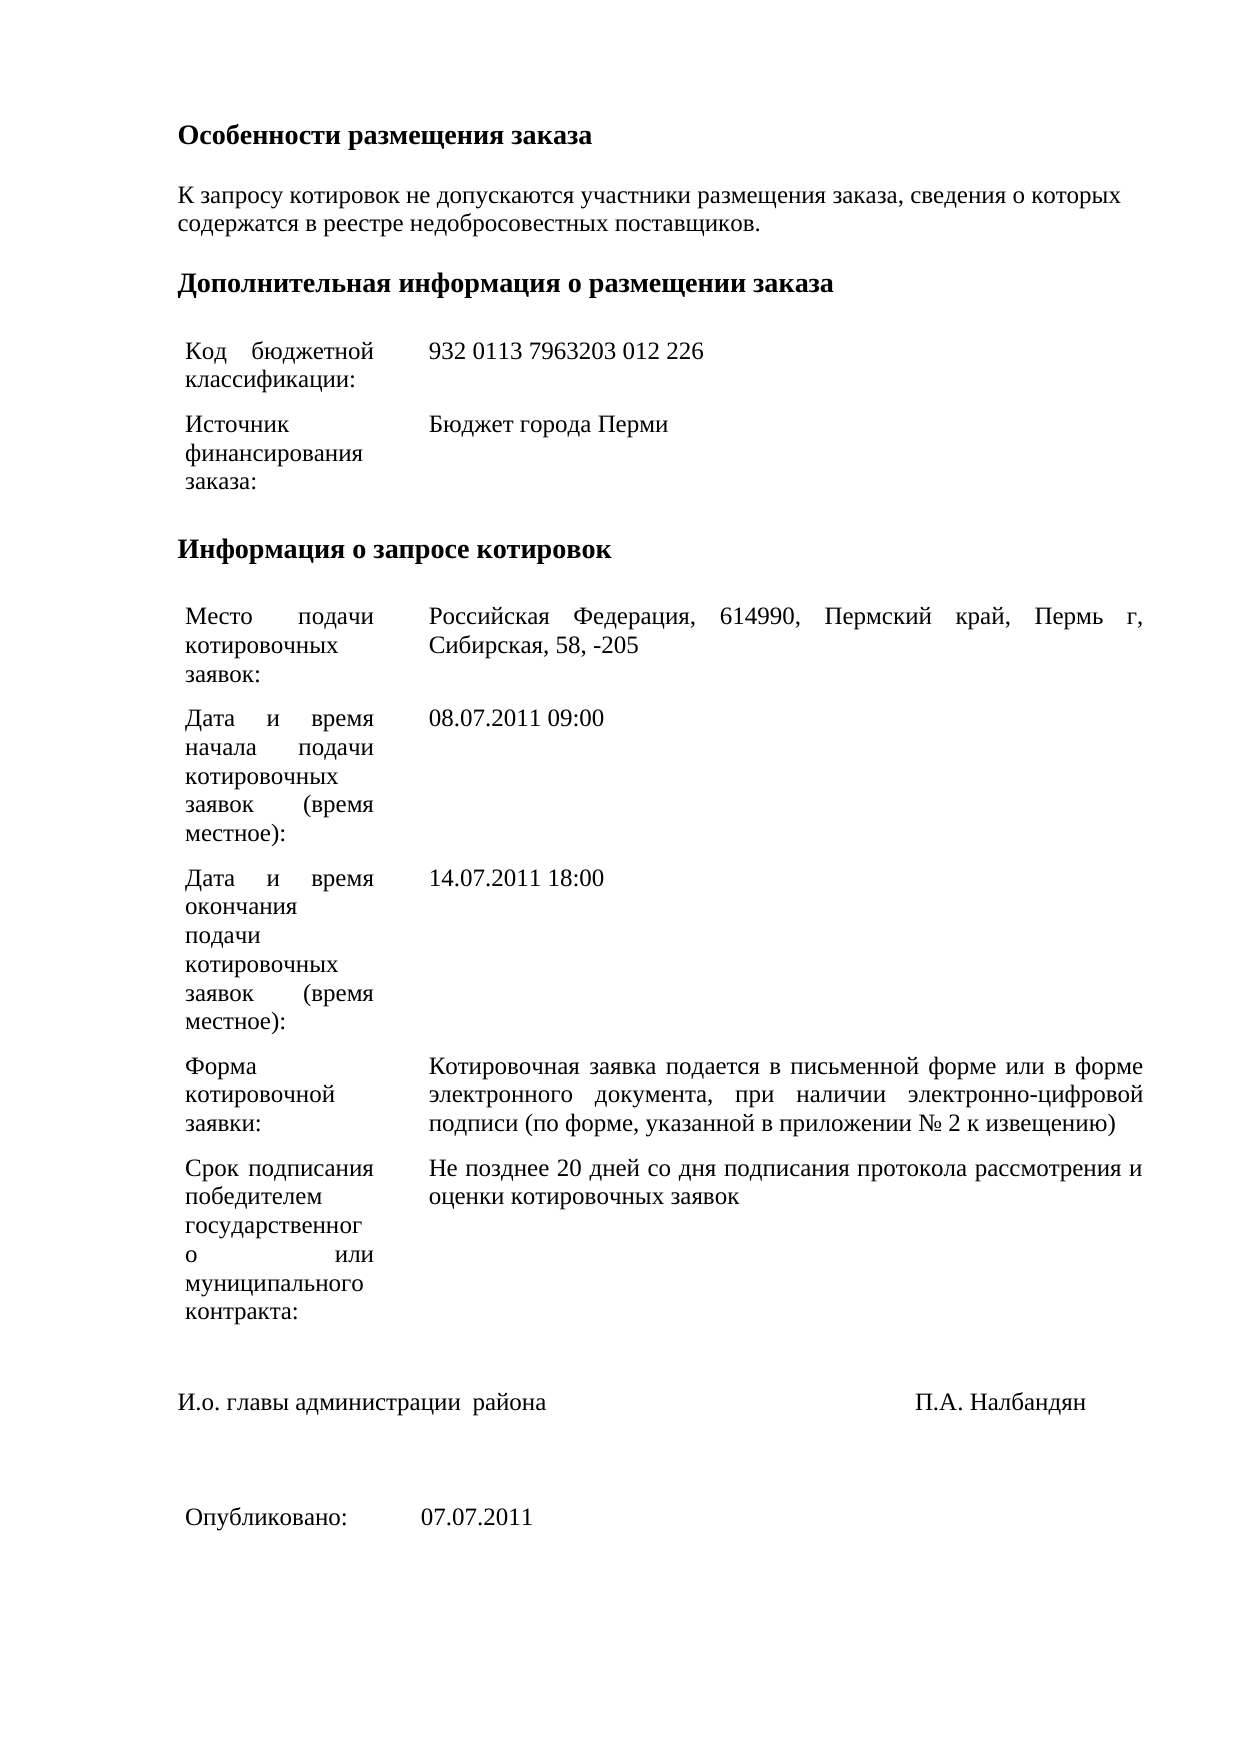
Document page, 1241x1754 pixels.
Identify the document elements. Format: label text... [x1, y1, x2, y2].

table_cell Бюджет города Перми [421, 401, 1152, 503]
table_header Место подачи котировочных заявок: [177, 594, 421, 696]
table_cell Котировочная заявка подается в письменной форме или в форме электронного документа, при наличии электронно-цифровой подписи (по форме, указанной в приложении № 2 к извещению) [421, 1043, 1152, 1145]
table_cell Не позднее 20 дней со дня подписания протокола рассмотрения и оценки котировочных заявок [421, 1145, 1152, 1333]
table_header 07.07.2011 [421, 1494, 1152, 1539]
text И.о. главы администрации района П.А. Налбандян [177, 1387, 1152, 1416]
table_cell Дата и время начала подачи котировочных заявок (время местное): [177, 696, 421, 855]
table_header Код бюджетной классификации: [177, 328, 421, 401]
table_cell Дата и время окончания подачи котировочных заявок (время местное): [177, 855, 421, 1043]
text Особенности размещения заказа [177, 118, 1152, 151]
text Информация о запросе котировок [177, 532, 1152, 564]
table_cell 08.07.2011 09:00 [421, 696, 1152, 855]
table_header Российская Федерация, 614990, Пермский край, Пермь г, Сибирская, 58, -205 [421, 594, 1152, 696]
table_cell Форма котировочной заявки: [177, 1043, 421, 1145]
table_cell 14.07.2011 18:00 [421, 855, 1152, 1043]
table_header 932 0113 7963203 012 226 [421, 328, 1152, 401]
text К запросу котировок не допускаются участники размещения заказа, сведения о которых содержатся в реестре недобросовестных поставщиков. [177, 180, 1152, 237]
text Дополнительная информация о размещении заказа [177, 266, 1152, 299]
table_cell Источник финансирования заказа: [177, 401, 421, 503]
table_cell Срок подписания победителем государственного или муниципального контракта: [177, 1145, 421, 1333]
table_header Опубликовано: [177, 1494, 421, 1539]
